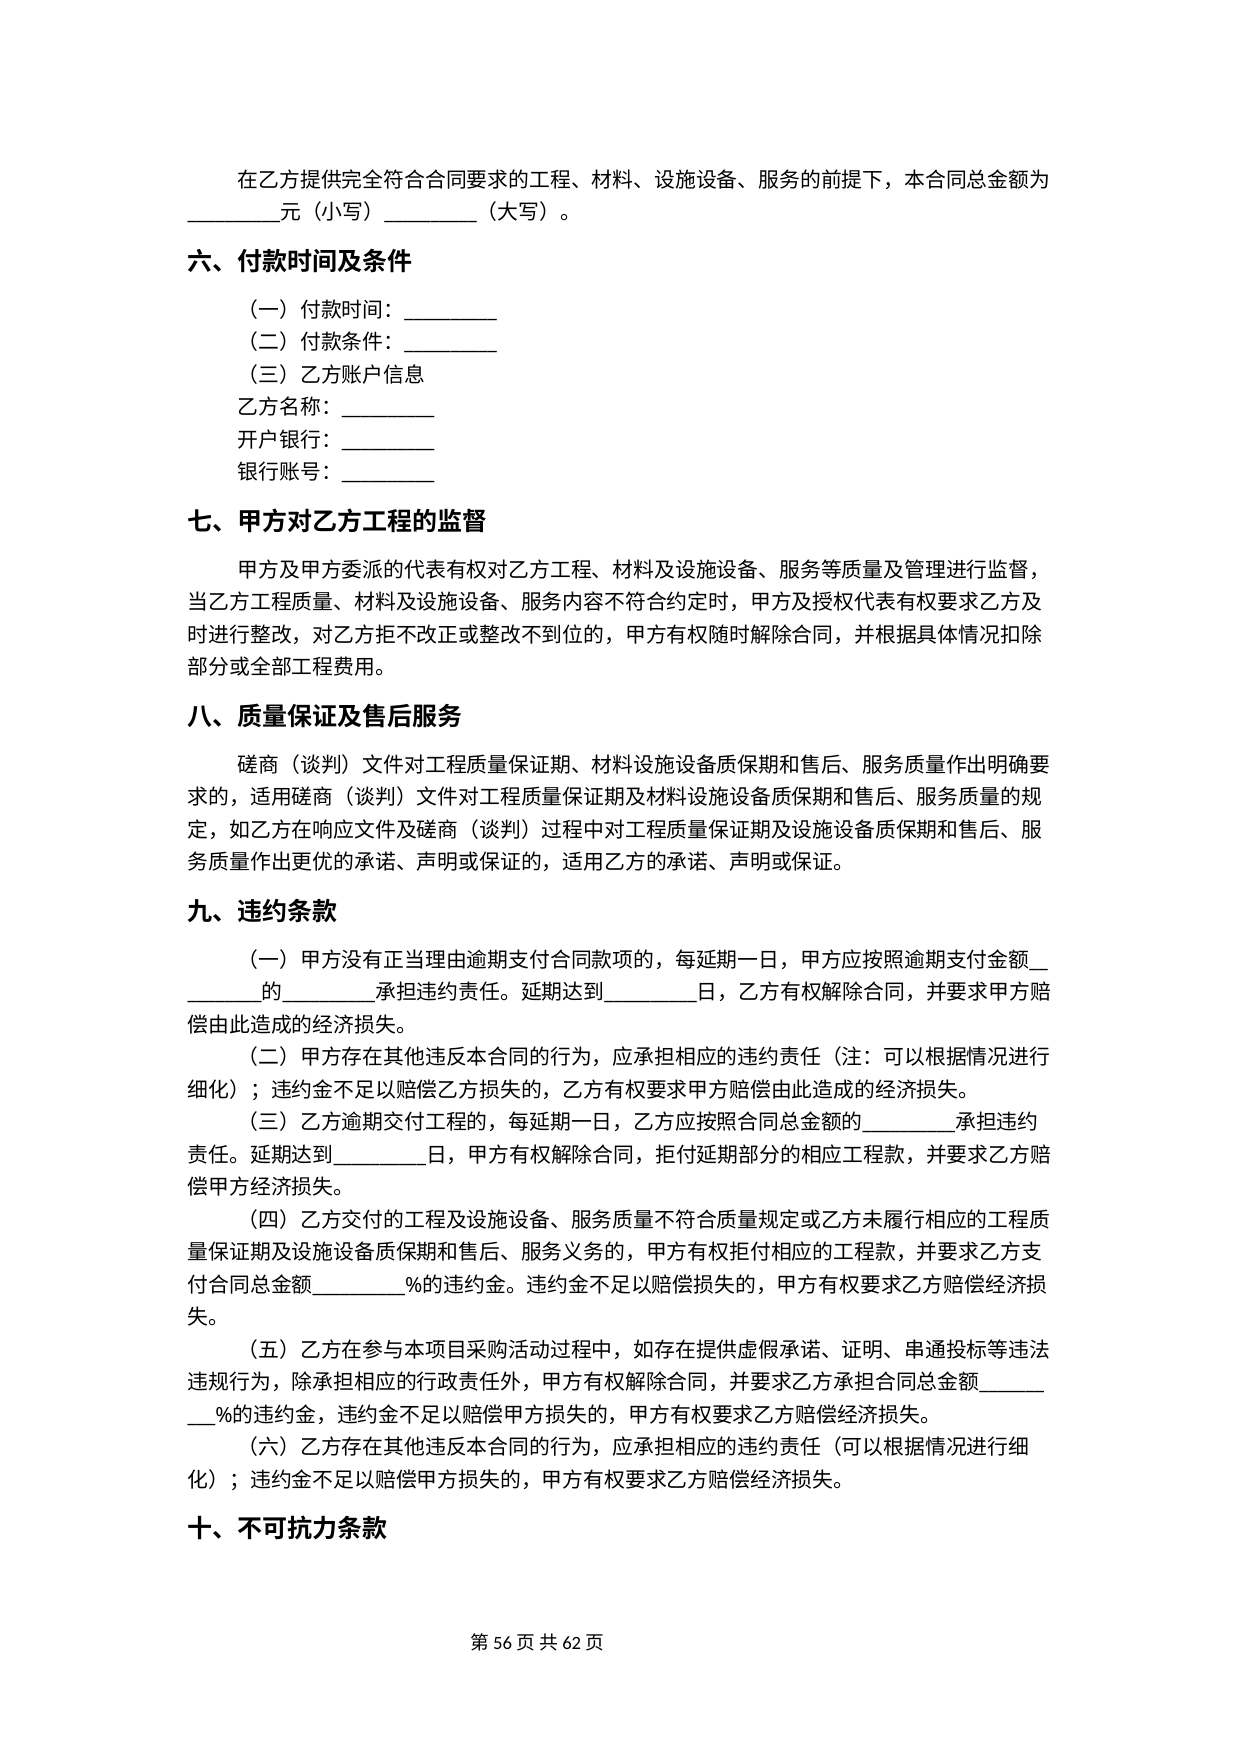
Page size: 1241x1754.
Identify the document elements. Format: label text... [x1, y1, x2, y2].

text 八、质量保证及售后服务 [187, 682, 1053, 747]
text 银行账号：__________ [187, 454, 1053, 487]
text （一）甲方没有正当理由逾期支付合同款项的，每延期一日，甲方应按照逾期支付金额__________的__________承担违约责任。延期达到__________日，乙方有权解除合同，并要求甲方赔偿由此造成的经济损失。 [187, 942, 1053, 1039]
text （三）乙方逾期交付工程的，每延期一日，乙方应按照合同总金额的__________承担违约责任。延期达到__________日，甲方有权解除合同，拒付延期部分的相应工程款，并要求乙方赔偿甲方经济损失。 [187, 1104, 1053, 1202]
text 六、付款时间及条件 [187, 227, 1053, 292]
text 磋商（谈判）文件对工程质量保证期、材料设施设备质保期和售后、服务质量作出明确要求的，适用磋商（谈判）文件对工程质量保证期及材料设施设备质保期和售后、服务质量的规定，如乙方在响应文件及磋商（谈判）过程中对工程质量保证期及设施设备质保期和售后、服务质量作出更优的承诺、声明或保证的，适用乙方的承诺、声明或保证。 [187, 747, 1053, 877]
text 甲方及甲方委派的代表有权对乙方工程、材料及设施设备、服务等质量及管理进行监督，当乙方工程质量、材料及设施设备、服务内容不符合约定时，甲方及授权代表有权要求乙方及时进行整改，对乙方拒不改正或整改不到位的，甲方有权随时解除合同，并根据具体情况扣除部分或全部工程费用。 [187, 552, 1053, 682]
text 七、甲方对乙方工程的监督 [187, 487, 1053, 552]
text （二）付款条件：__________ [187, 324, 1053, 357]
text （三）乙方账户信息 [187, 357, 1053, 389]
text （五）乙方在参与本项目采购活动过程中，如存在提供虚假承诺、证明、串通投标等违法违规行为，除承担相应的行政责任外，甲方有权解除合同，并要求乙方承担合同总金额__________%的违约金，违约金不足以赔偿甲方损失的，甲方有权要求乙方赔偿经济损失。 [187, 1332, 1053, 1429]
text 开户银行：__________ [187, 422, 1053, 454]
text 九、违约条款 [187, 877, 1053, 942]
text （一）付款时间：__________ [187, 292, 1053, 324]
text （四）乙方交付的工程及设施设备、服务质量不符合质量规定或乙方未履行相应的工程质量保证期及设施设备质保期和售后、服务义务的，甲方有权拒付相应的工程款，并要求乙方支付合同总金额__________%的违约金。违约金不足以赔偿损失的，甲方有权要求乙方赔偿经济损失。 [187, 1202, 1053, 1332]
text 乙方名称：__________ [187, 389, 1053, 422]
text 在乙方提供完全符合合同要求的工程、材料、设施设备、服务的前提下，本合同总金额为__________元（小写）__________（大写）。 [187, 162, 1053, 227]
text （二）甲方存在其他违反本合同的行为，应承担相应的违约责任（注：可以根据情况进行细化）；违约金不足以赔偿乙方损失的，乙方有权要求甲方赔偿由此造成的经济损失。 [187, 1039, 1053, 1104]
text （六）乙方存在其他违反本合同的行为，应承担相应的违约责任（可以根据情况进行细化）；违约金不足以赔偿甲方损失的，甲方有权要求乙方赔偿经济损失。 [187, 1429, 1053, 1494]
text 十、不可抗力条款 [187, 1494, 1053, 1559]
